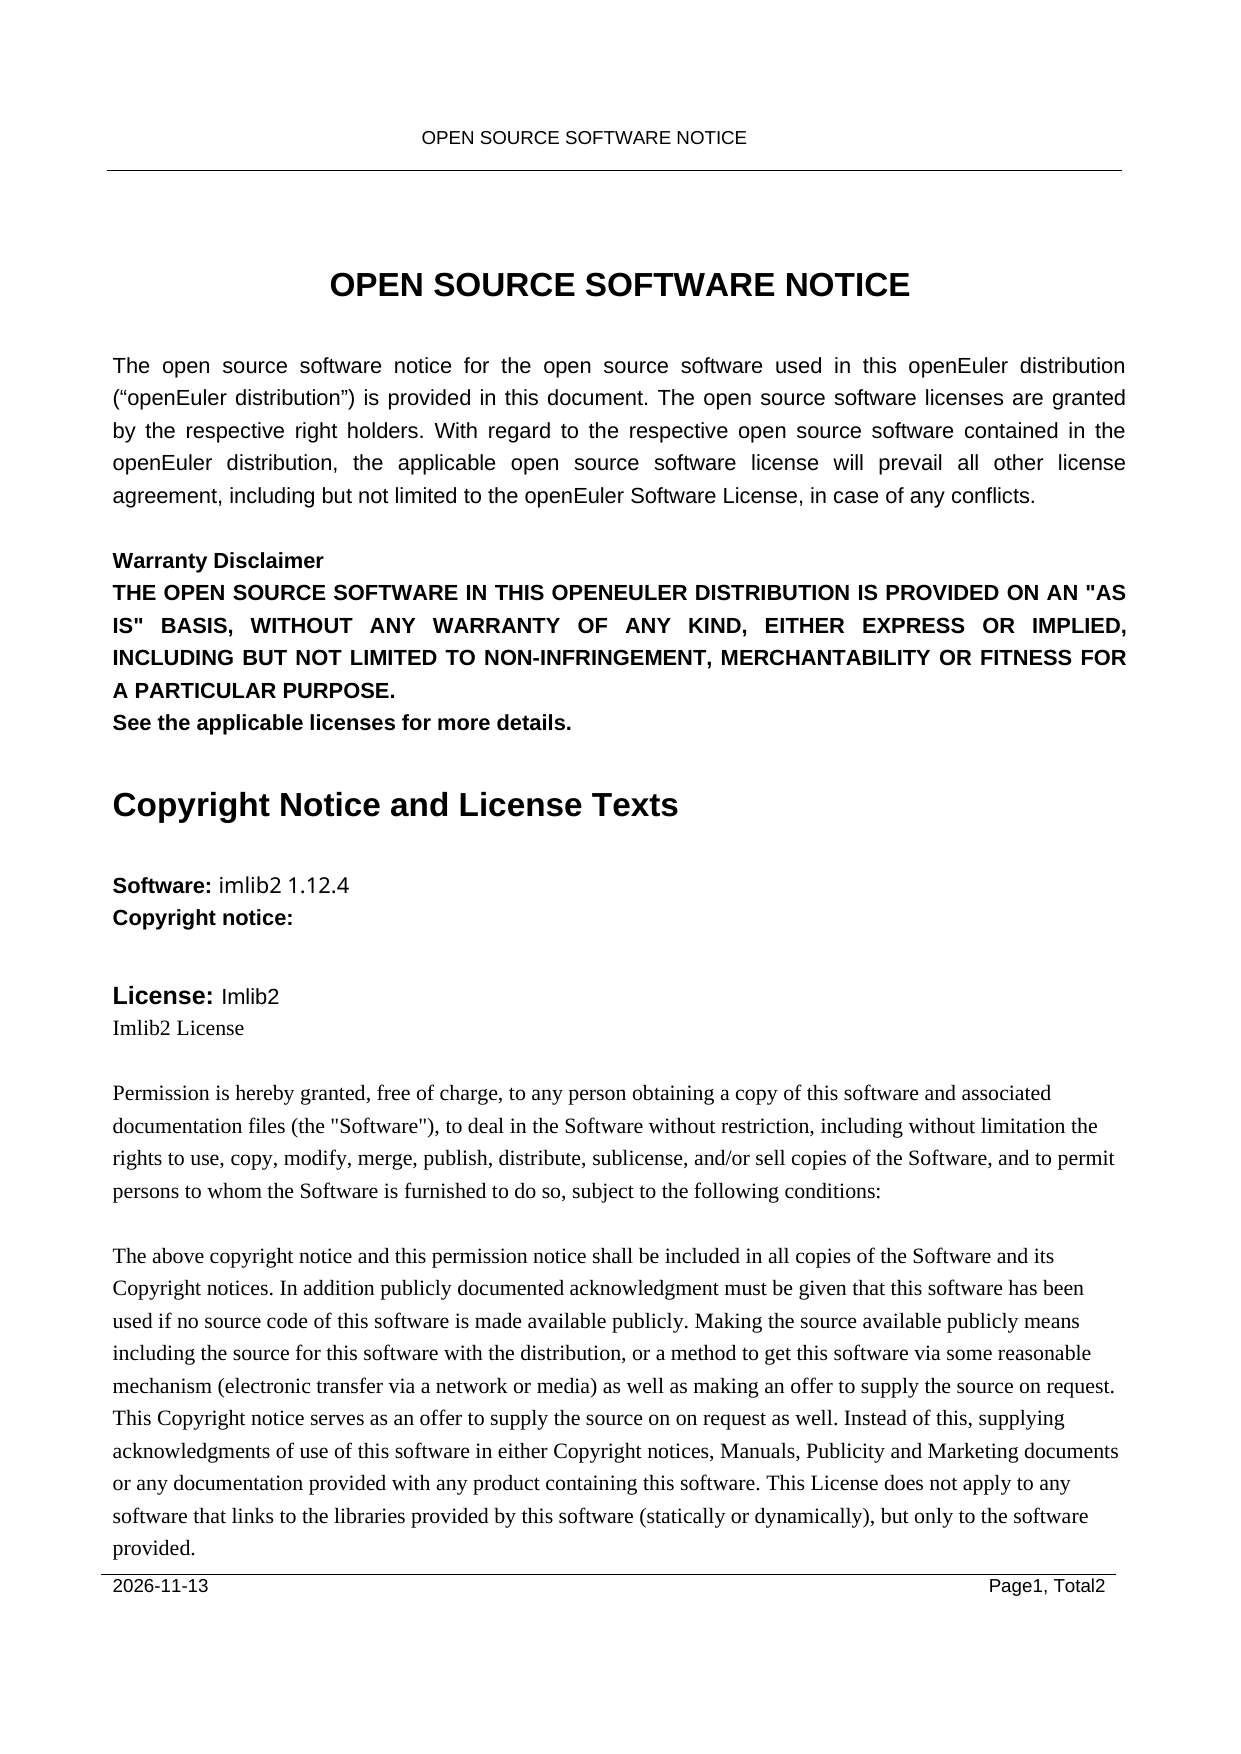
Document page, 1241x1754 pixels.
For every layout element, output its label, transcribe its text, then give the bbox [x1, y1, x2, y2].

text Warranty Disclaimer [112, 544, 1128, 576]
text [112, 1012, 1128, 1564]
text Copyright notice: [112, 901, 1128, 934]
title Software: imlib2 1.12.4 [112, 869, 1128, 901]
text The open source software notice for the open source software used in this openEuler distribution (“openEuler distribution”) is provided in this document. The open source software licenses are granted by the respective right holders. With regard to the respective open source software contained in the openEuler distribution, the applicable open source software license will prevail all other license agreement, including but not limited to the openEuler Software License, in case of any conflicts. [112, 349, 1128, 511]
text Copyright Notice and License Texts [112, 771, 1128, 836]
text OPEN SOURCE SOFTWARE NOTICE [112, 251, 1128, 316]
text THE OPEN SOURCE SOFTWARE IN THIS OPENEULER DISTRIBUTION IS PROVIDED ON AN "AS IS" BASIS, WITHOUT ANY WARRANTY OF ANY KIND, EITHER EXPRESS OR IMPLIED, INCLUDING BUT NOT LIMITED TO NON-INFRINGEMENT, MERCHANTABILITY OR FITNESS FOR A PARTICULAR PURPOSE. See the applicable licenses for more details. [112, 576, 1128, 739]
text License: Imlib2 [112, 979, 1128, 1012]
